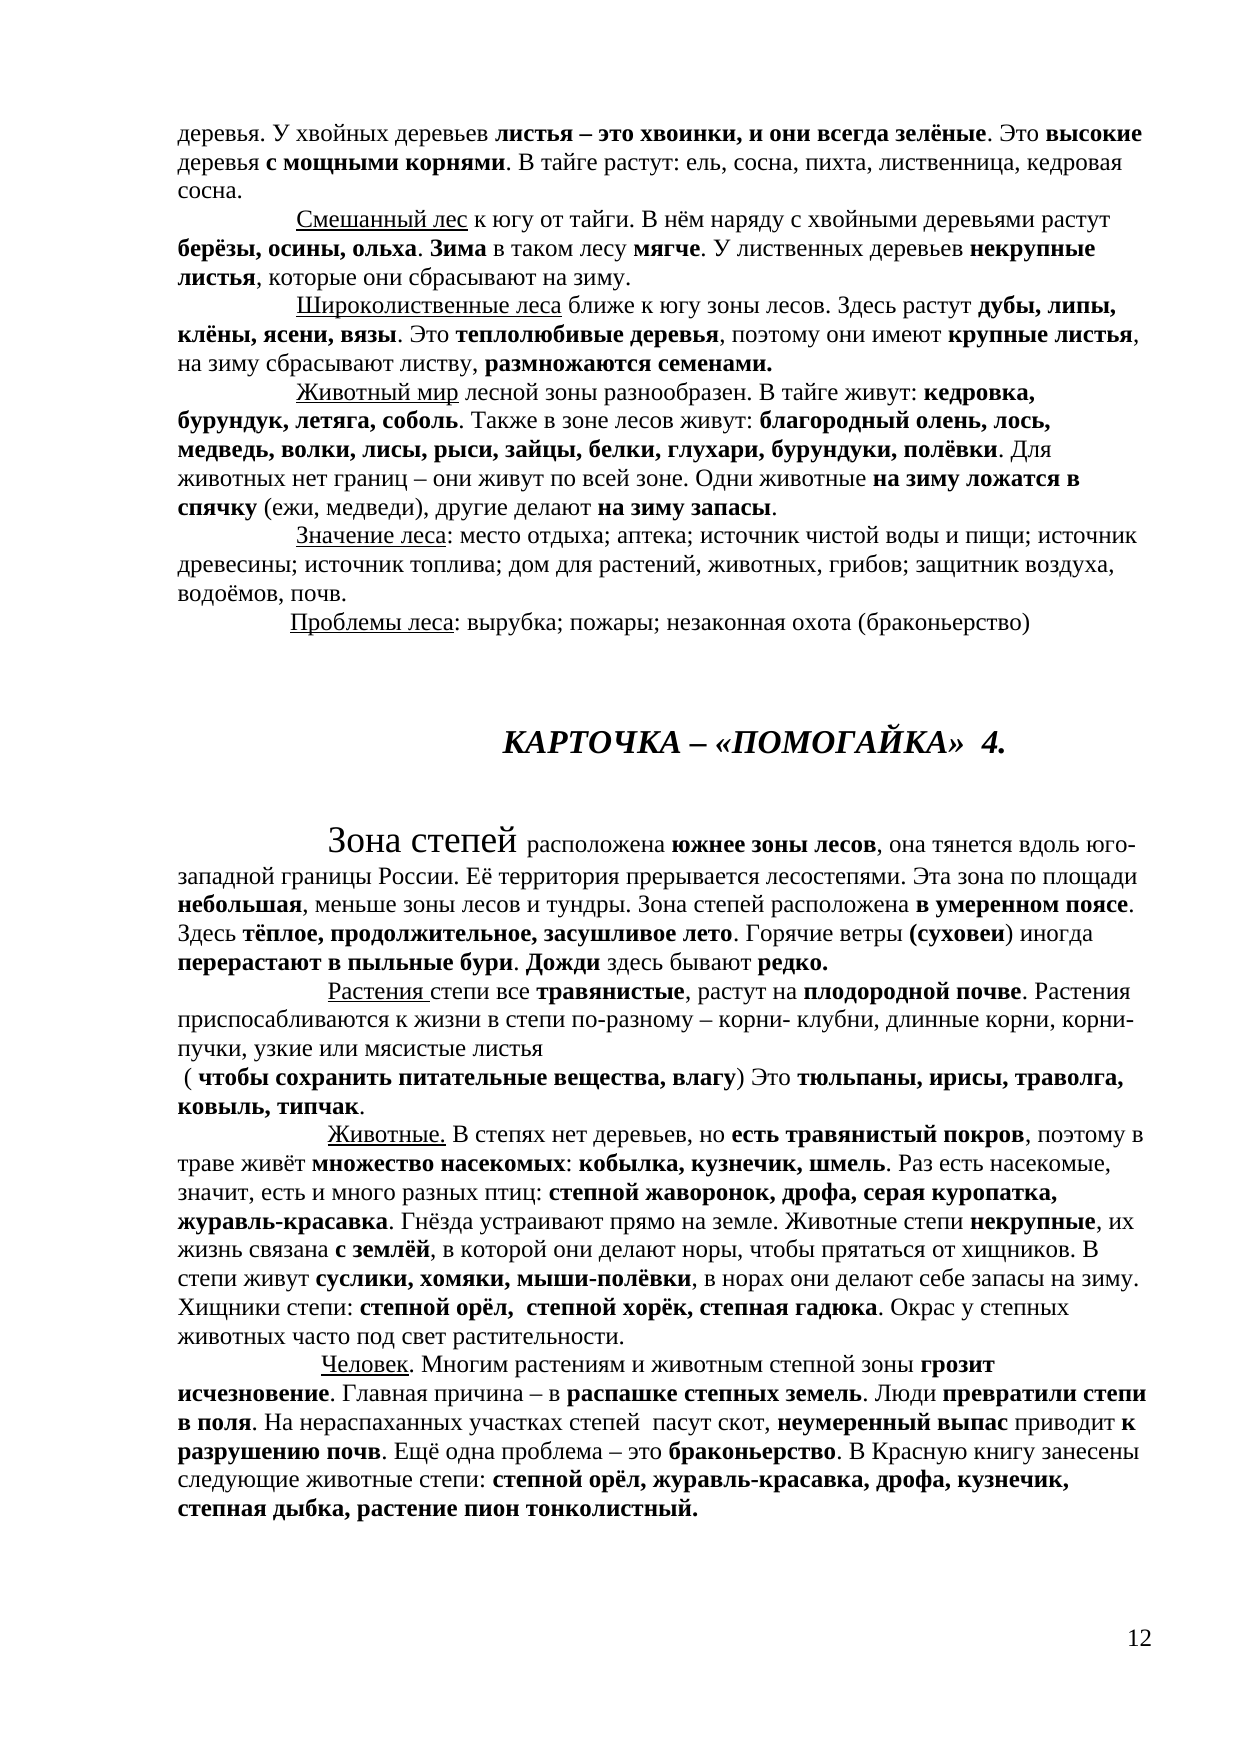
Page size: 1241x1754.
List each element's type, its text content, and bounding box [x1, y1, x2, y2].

text Проблемы леса: вырубка; пожары; незаконная охота (браконьерство) [177, 607, 1152, 636]
text Смешанный лес к югу от тайги. В нём наряду с хвойными деревьями растут берёзы, осины, ольха. Зима в таком лесу мягче. У лиственных деревьев некрупные листья, которые они сбрасывают на зиму. [177, 204, 1152, 291]
text Животный мир лесной зоны разнообразен. В тайге живут: кедровка, бурундук, летяга, соболь. Также в зоне лесов живут: благородный олень, лось, медведь, волки, лисы, рыси, зайцы, белки, глухари, бурундуки, полёвки. Для животных нет границ – они живут по всей зоне. Одни животные на зиму ложатся в спячку (ежи, медведи), другие делают на зиму запасы. [177, 377, 1152, 521]
text Человек. Многим растениям и животным степной зоны грозит исчезновение. Главная причина – в распашке степных земель. Люди превратили степи в поля. На нераспаханных участках степей пасут скот, неумеренный выпас приводит к разрушению почв. Ещё одна проблема – это браконьерство. В Красную книгу занесены следующие животные степи: степной орёл, журавль-красавка, дрофа, кузнечик, степная дыбка, растение пион тонколистный. [177, 1349, 1152, 1522]
text Значение леса: место отдыха; аптека; источник чистой воды и пищи; источник древесины; источник топлива; дом для растений, животных, грибов; защитник воздуха, водоёмов, почв. [177, 521, 1152, 607]
text Растения степи все травянистые, растут на плодородной почве. Растения приспосабливаются к жизни в степи по-разному – корни- клубни, длинные корни, корни-пучки, узкие или мясистые листья [177, 976, 1152, 1062]
text Широколиственные леса ближе к югу зоны лесов. Здесь растут дубы, липы, клёны, ясени, вязы. Это теплолюбивые деревья, поэтому они имеют крупные листья, на зиму сбрасывают листву, размножаются семенами. [177, 291, 1152, 377]
text Зона степей расположена южнее зоны лесов, она тянется вдоль юго-западной границы России. Её территория прерывается лесостепями. Эта зона по площади небольшая, меньше зоны лесов и тундры. Зона степей расположена в умеренном поясе. Здесь тёплое, продолжительное, засушливое лето. Горячие ветры (суховеи) иногда перерастают в пыльные бури. Дожди здесь бывают редко. [177, 818, 1152, 976]
text Животные. В степях нет деревьев, но есть травянистый покров, поэтому в траве живёт множество насекомых: кобылка, кузнечик, шмель. Раз есть насекомые, значит, есть и много разных птиц: степной жаворонок, дрофа, серая куропатка, журавль-красавка. Гнёзда устраивают прямо на земле. Животные степи некрупные, их жизнь связана с землёй, в которой они делают норы, чтобы прятаться от хищников. В степи живут суслики, хомяки, мыши-полёвки, в норах они делают себе запасы на зиму. Хищники степи: степной орёл, степной хорёк, степная гадюка. Окрас у степных животных часто под свет растительности. [177, 1119, 1152, 1349]
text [177, 118, 1152, 204]
text КАРТОЧКА – «ПОМОГАЙКА» 4. [177, 722, 1152, 760]
text ( чтобы сохранить питательные вещества, влагу) Это тюльпаны, ирисы, траволга, ковыль, типчак. [177, 1062, 1152, 1119]
